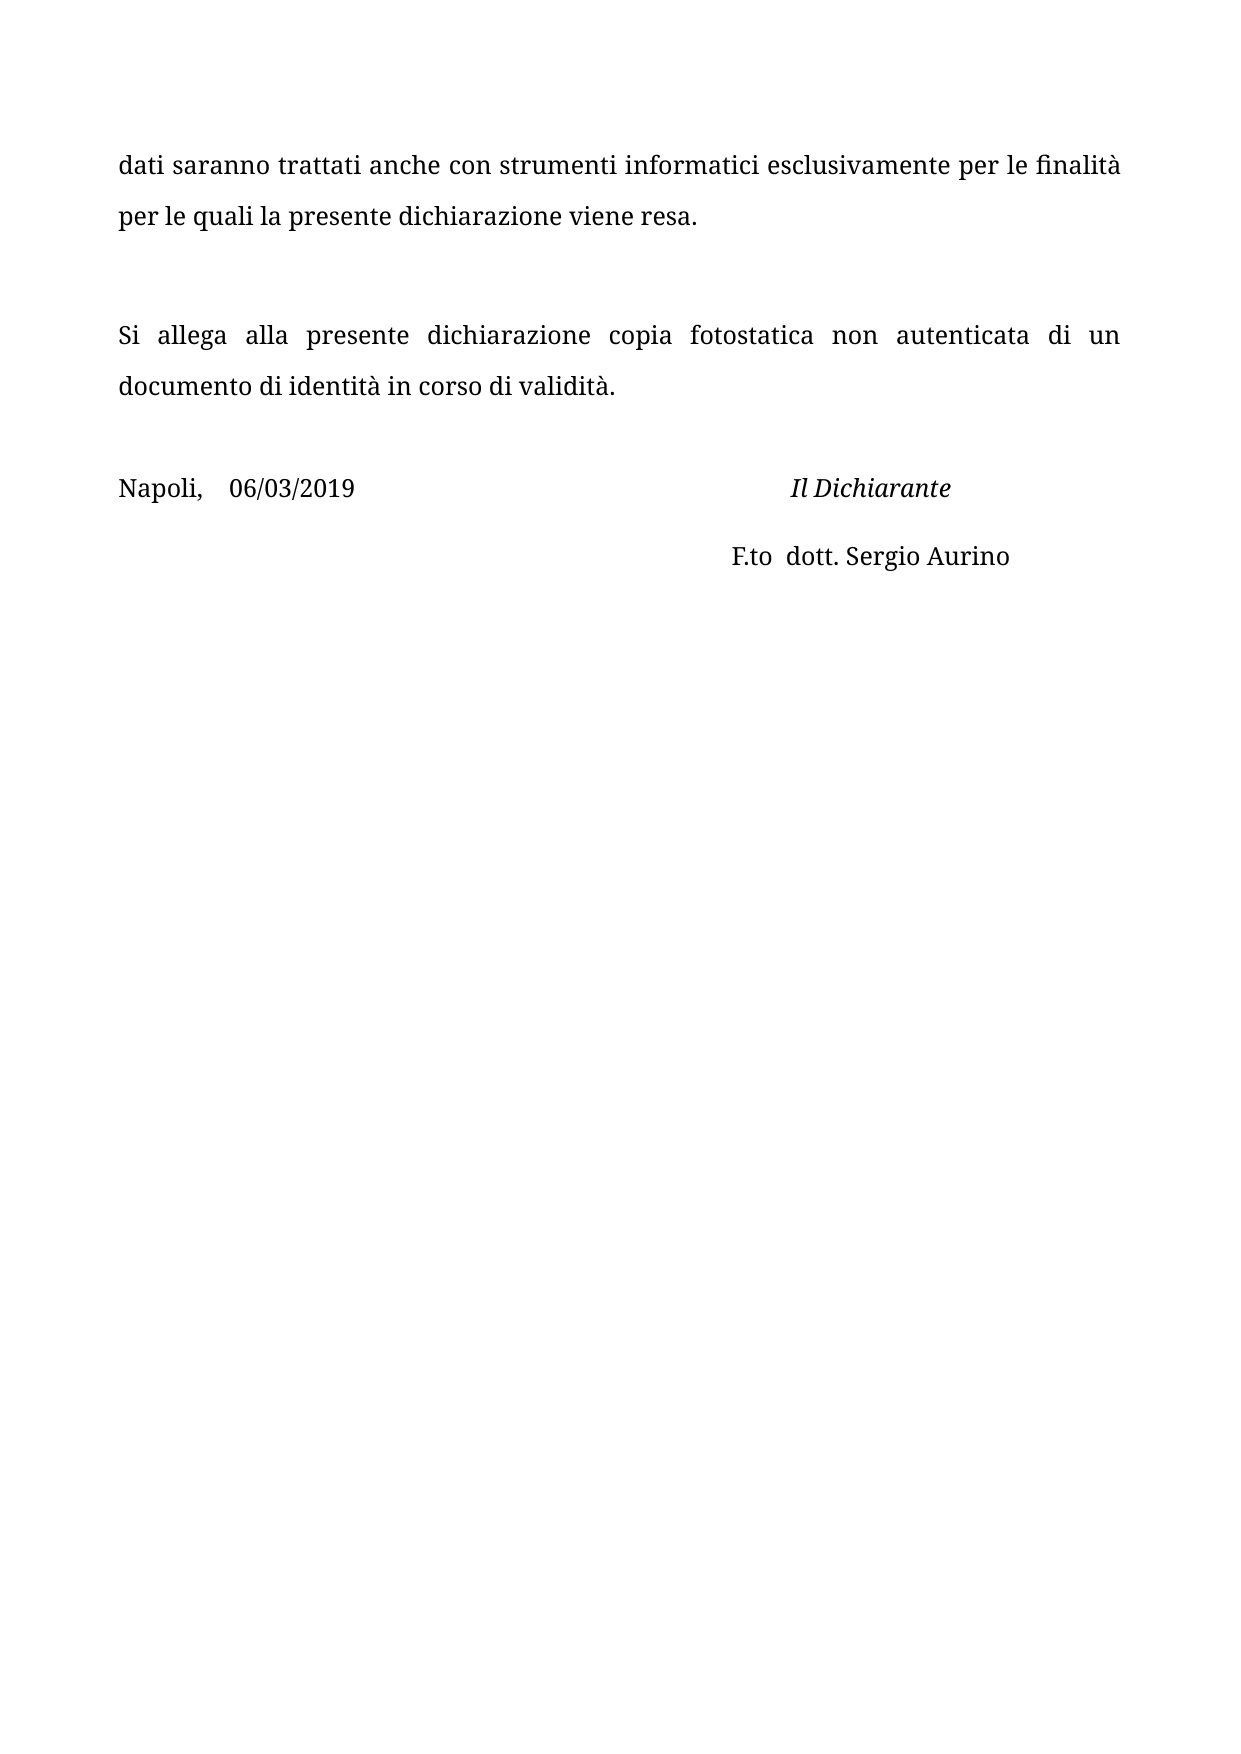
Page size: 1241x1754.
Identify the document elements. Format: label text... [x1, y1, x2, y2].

table_header Il Dichiarante F.to dott. Sergio Aurino [616, 471, 1125, 607]
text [118, 148, 1122, 233]
table_header Napoli, 06/03/2019 [107, 471, 616, 607]
text Si allega alla presente dichiarazione copia fotostatica non autenticata di un documento di identità in corso di validità. [118, 318, 1122, 403]
